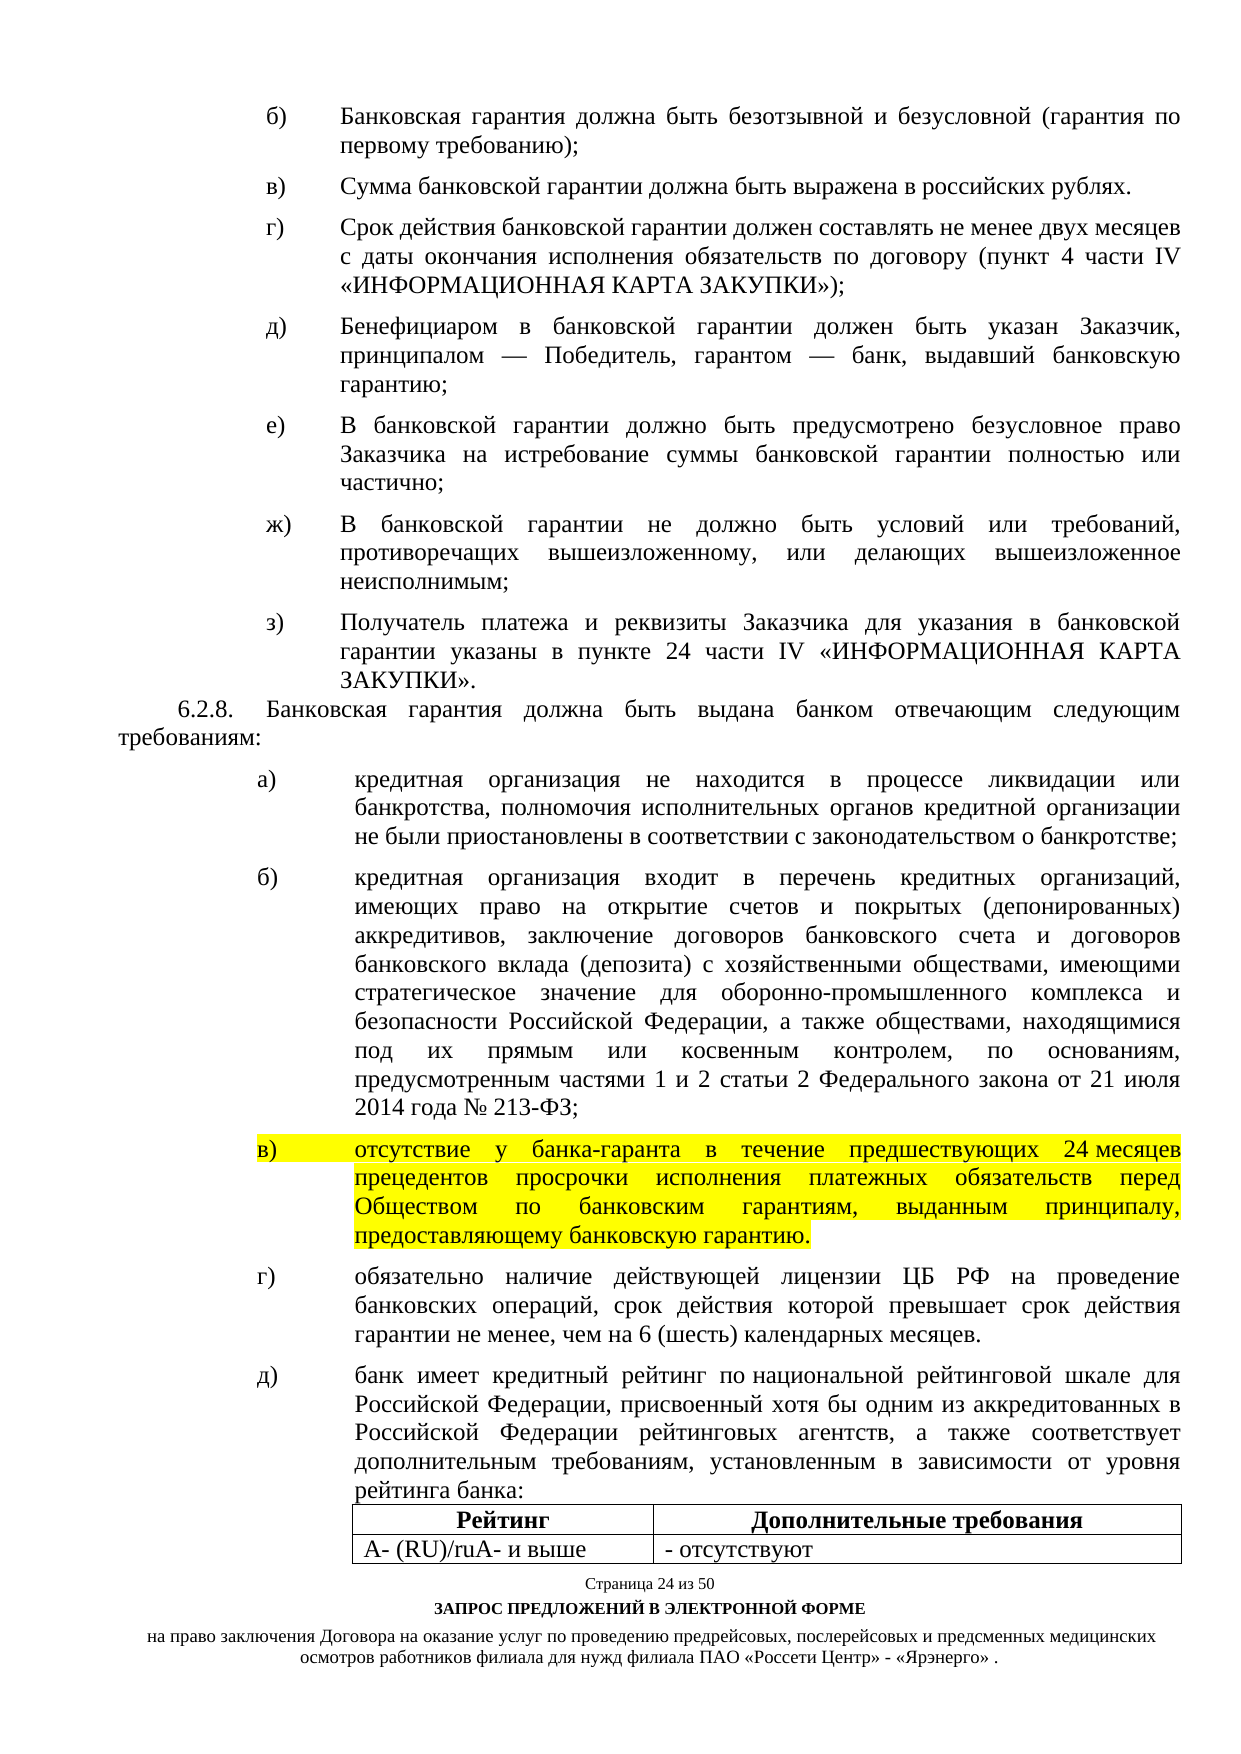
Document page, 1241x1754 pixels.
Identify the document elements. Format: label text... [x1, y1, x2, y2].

list Получатель платежа и реквизиты Заказчика для указания в банковской гарантии указаны в пункте 24 части IV «ИНФОРМАЦИОННАЯ КАРТА ЗАКУПКИ». [266, 607, 1181, 694]
list Сумма банковской гарантии должна быть выражена в российских рублях. [266, 171, 1181, 200]
list В банковской гарантии должно быть предусмотрено безусловное право Заказчика на истребование суммы банковской гарантии полностью или частично; [266, 410, 1181, 496]
subtitle Банковская гарантия должна быть выдана банком отвечающим следующим требованиям: [118, 694, 1181, 751]
list отсутствие у банка-гаранта в течение предшествующих 24 месяцев прецедентов просрочки исполнения платежных обязательств перед Обществом по банковским гарантиям, выданным принципалу, предоставляющему банковскую гарантию. [257, 1162, 1181, 1249]
list Бенефициаром в банковской гарантии должен быть указан Заказчик, принципалом — Победитель, гарантом — банк, выдавший банковскую гарантию; [266, 311, 1181, 397]
list Банковская гарантия должна быть безотзывной и безусловной (гарантия по первому требованию); [266, 101, 1181, 159]
list обязательно наличие действующей лицензии ЦБ РФ на проведение банковских операций, срок действия которой превышает срок действия гарантии не менее, чем на 6 (шесть) календарных месяцев. [257, 1261, 1181, 1347]
list кредитная организация не находится в процессе ликвидации или банкротства, полномочия исполнительных органов кредитной организации не были приостановлены в соответствии с законодательством о банкротстве; [257, 764, 1181, 850]
table_cell A- (RU)/ruA- и выше [353, 1535, 653, 1563]
list В банковской гарантии не должно быть условий или требований, противоречащих вышеизложенному, или делающих вышеизложенное неисполнимым; [266, 509, 1181, 595]
table_header Рейтинг [353, 1505, 653, 1533]
list банк имеет кредитный рейтинг по национальной рейтинговой шкале для Российской Федерации, присвоенный хотя бы одним из аккредитованных в Российской Федерации рейтинговых агентств, а также соответствует дополнительным требованиям, установленным в зависимости от уровня рейтинга банка: [257, 1360, 1181, 1504]
table_cell - отсутствуют [654, 1535, 1181, 1563]
list кредитная организация входит в перечень кредитных организаций, имеющих право на открытие счетов и покрытых (депонированных) аккредитивов, заключение договоров банковского счета и договоров банковского вклада (депозита) с хозяйственными обществами, имеющими стратегическое значение для оборонно-промышленного комплекса и безопасности Российской Федерации, а также обществами, находящимися под их прямым или косвенным контролем, по основаниям, предусмотренным частями 1 и 2 статьи 2 Федерального закона от 21 июля 2014 года № 213-ФЗ; [257, 862, 1181, 1121]
list Срок действия банковской гарантии должен составлять не менее двух месяцев с даты окончания исполнения обязательств по договору (пункт 4 части IV «ИНФОРМАЦИОННАЯ КАРТА ЗАКУПКИ»); [266, 212, 1181, 299]
table_header Дополнительные требования [654, 1505, 1181, 1533]
